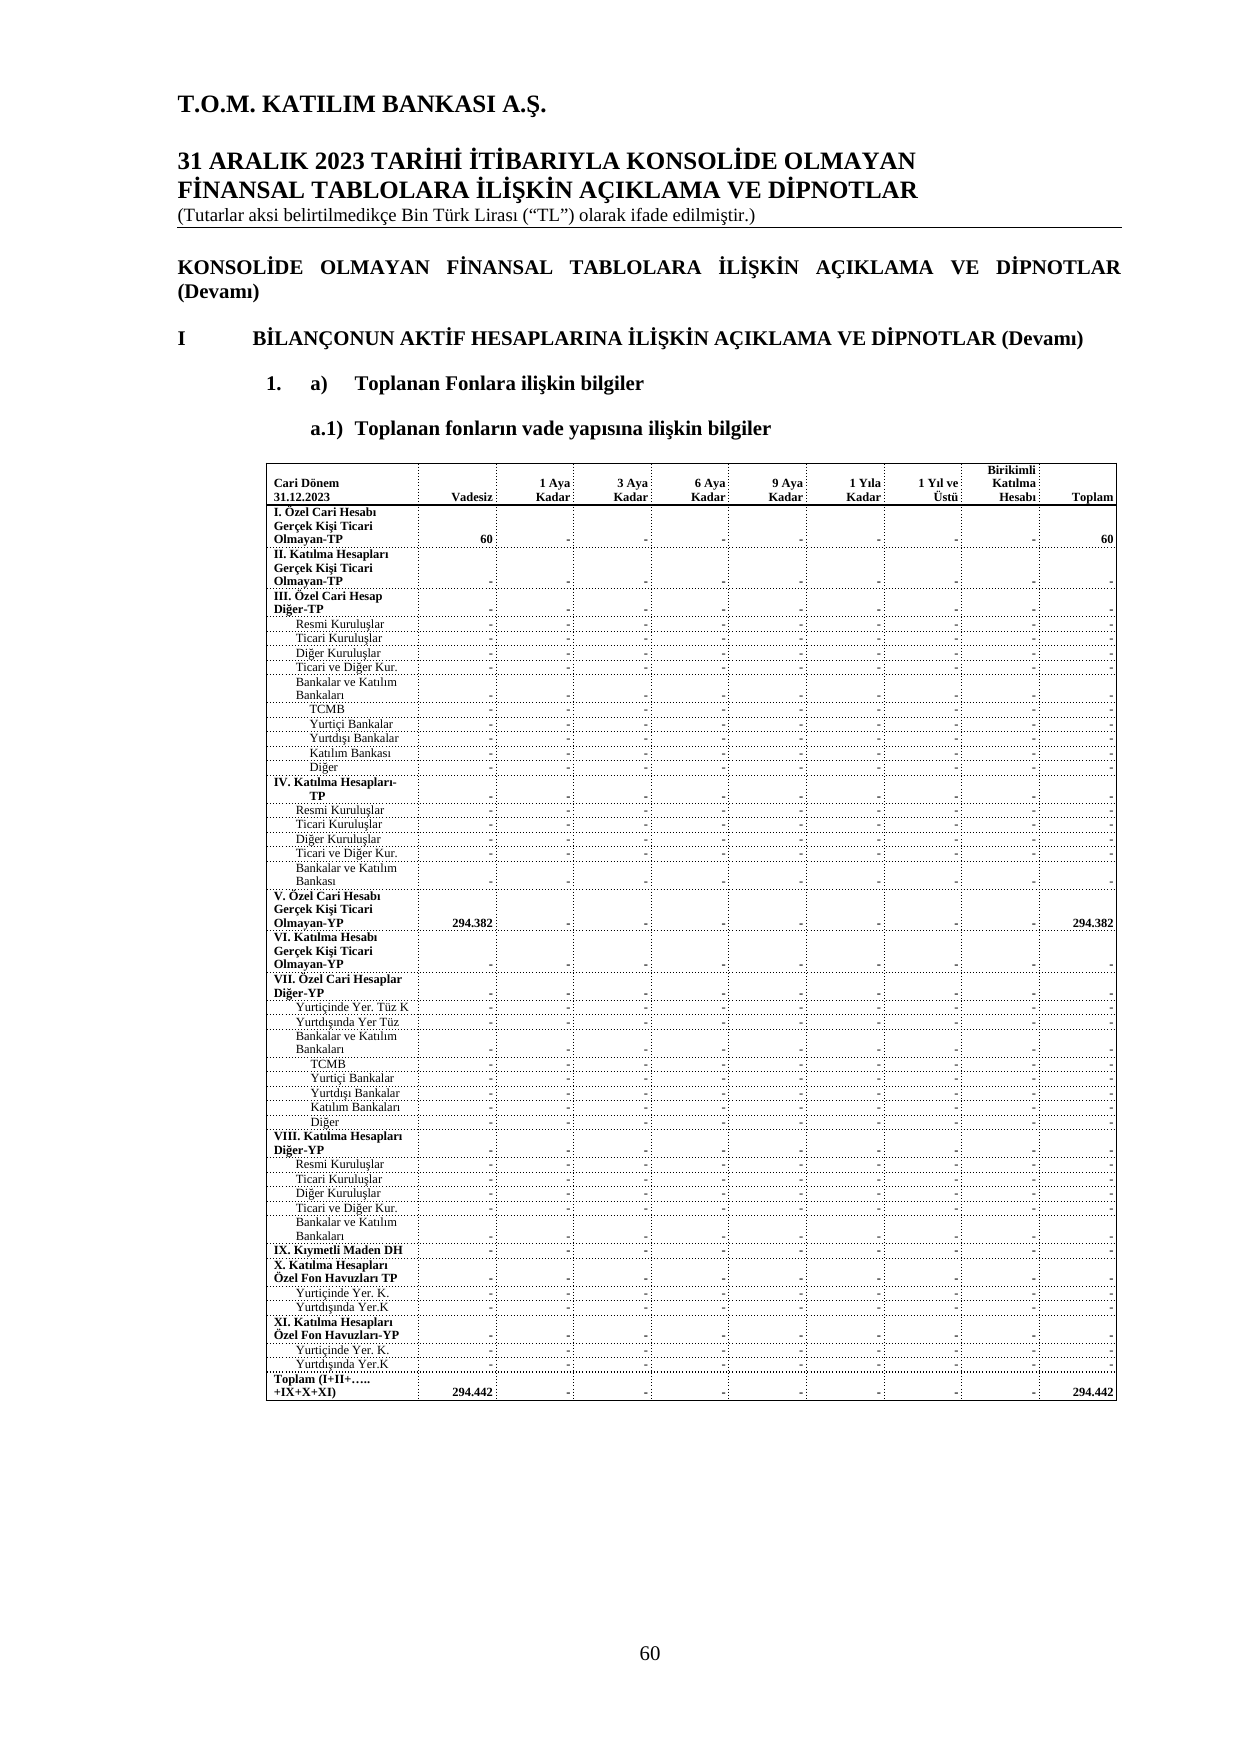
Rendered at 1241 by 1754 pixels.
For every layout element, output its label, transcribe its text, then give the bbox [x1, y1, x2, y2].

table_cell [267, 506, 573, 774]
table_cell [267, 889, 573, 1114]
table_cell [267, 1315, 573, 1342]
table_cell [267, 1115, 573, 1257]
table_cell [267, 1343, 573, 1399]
text a.1) Toplanan fonların vade yapısına ilişkin bilgiler [310, 417, 1122, 440]
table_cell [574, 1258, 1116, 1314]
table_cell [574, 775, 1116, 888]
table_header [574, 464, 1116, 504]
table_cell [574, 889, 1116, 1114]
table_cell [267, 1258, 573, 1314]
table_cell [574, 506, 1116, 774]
text KONSOLİDE OLMAYAN FİNANSAL TABLOLARA İLİŞKİN AÇIKLAMA VE DİPNOTLAR (Devamı) [177, 255, 1122, 303]
text I BİLANÇONUN AKTİF HESAPLARINA İLİŞKİN AÇIKLAMA VE DİPNOTLAR (Devamı) [177, 325, 1122, 349]
text 1. a) Toplanan Fonlara ilişkin bilgiler [266, 372, 1122, 395]
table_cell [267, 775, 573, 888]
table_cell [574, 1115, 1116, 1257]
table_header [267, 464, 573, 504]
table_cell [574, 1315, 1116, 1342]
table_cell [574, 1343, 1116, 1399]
